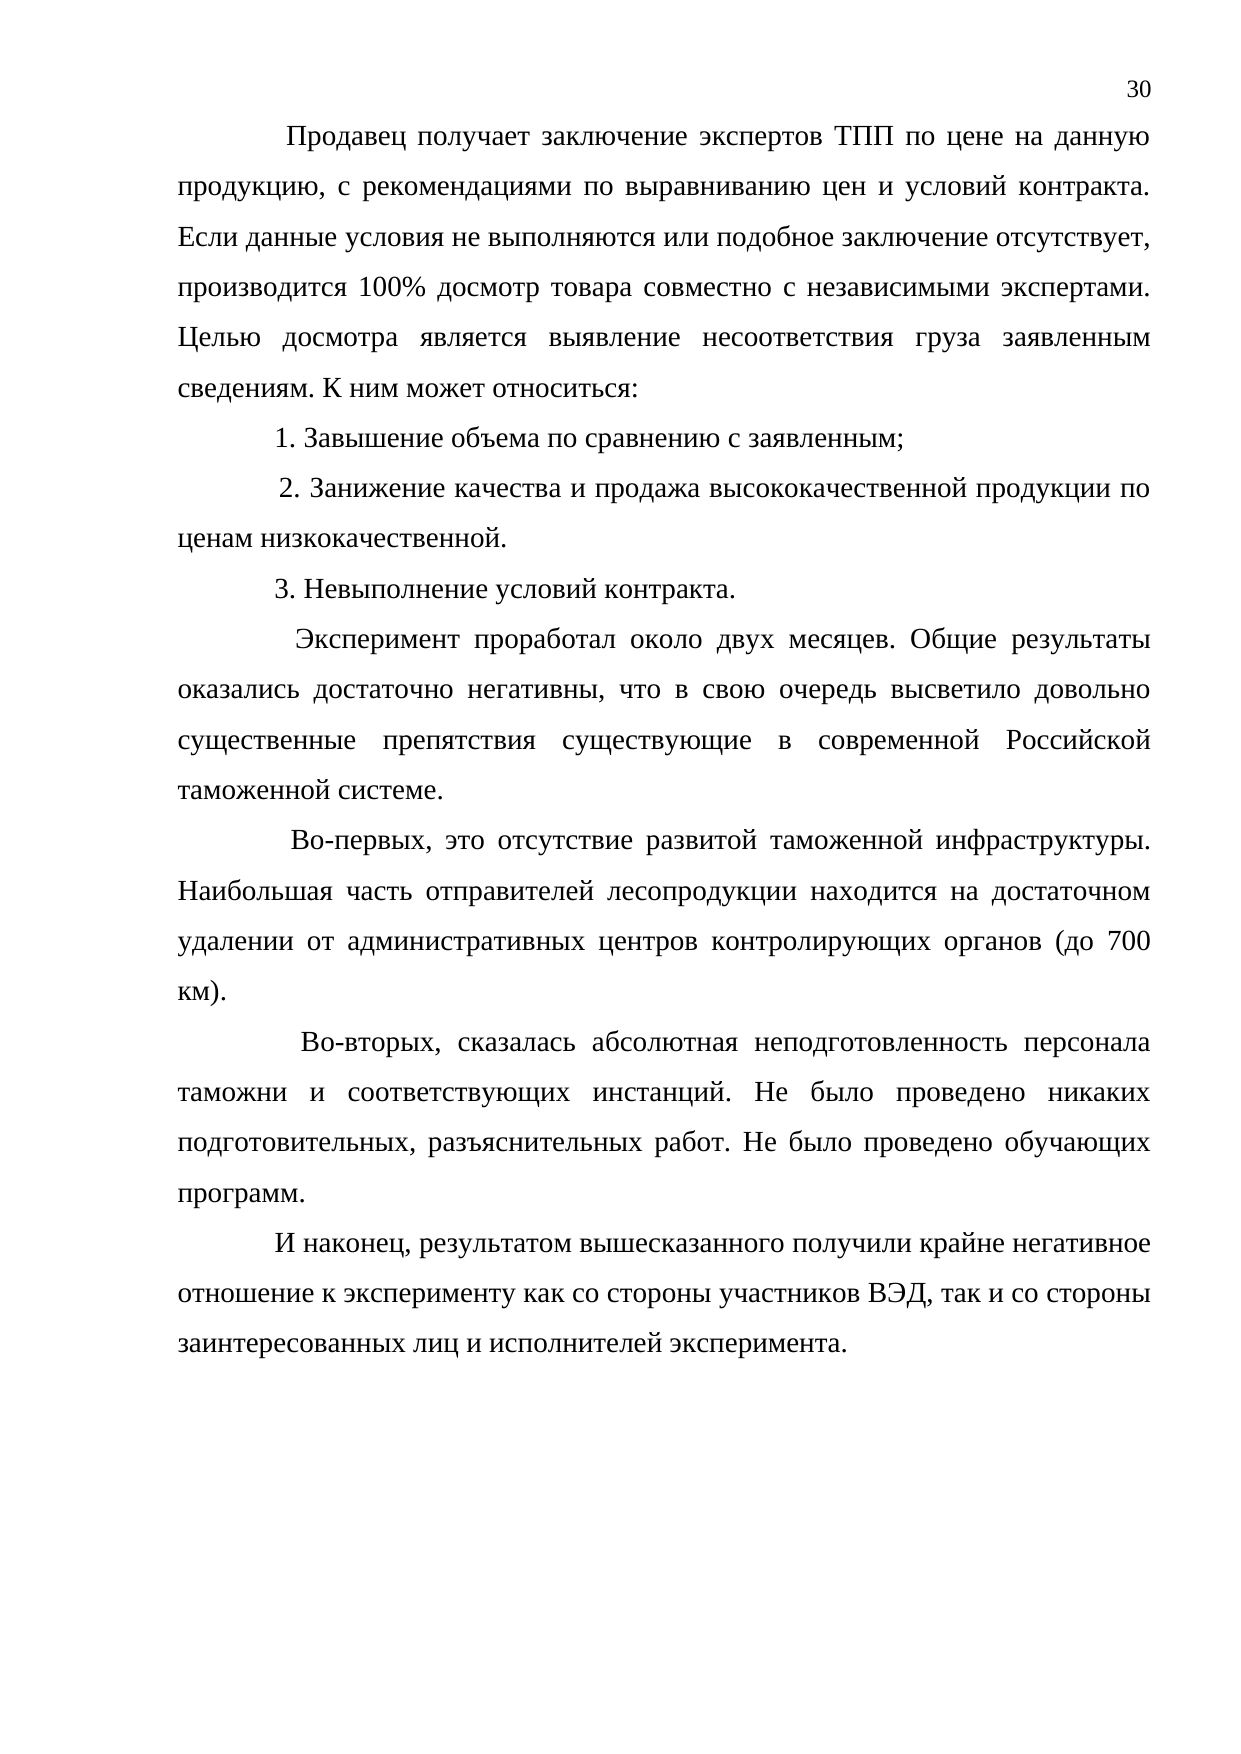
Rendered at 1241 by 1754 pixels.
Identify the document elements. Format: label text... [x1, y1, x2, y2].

text 1. Завышение объема по сравнению с заявленным; [177, 420, 1152, 453]
text И наконец, результатом вышесказанного получили крайне негативное отношение к эксперименту как со стороны участников ВЭД, так и со стороны заинтересованных лиц и исполнителей эксперимента. [177, 1225, 1152, 1359]
text 3. Невыполнение условий контракта. [177, 571, 1152, 604]
text Продавец получает заключение экспертов ТПП по цене на данную продукцию, с рекомендациями по выравниванию цен и условий контракта. Если данные условия не выполняются или подобное заключение отсутствует, производится 100% досмотр товара совместно с независимыми экспертами. Целью досмотра является выявление несоответствия груза заявленным сведениям. К ним может относиться: [177, 118, 1152, 403]
text Во-первых, это отсутствие развитой таможенной инфраструктуры. Наибольшая часть отправителей лесопродукции находится на достаточном удалении от административных центров контролирующих органов (до ). [177, 822, 1152, 1007]
text 2. Занижение качества и продажа высококачественной продукции по ценам низкокачественной. [177, 470, 1152, 554]
text Во-вторых, сказалась абсолютная неподготовленность персонала таможни и соответствующих инстанций. Не было проведено никаких подготовительных, разъяснительных работ. Не было проведено обучающих программ. [177, 1024, 1152, 1208]
text Эксперимент проработал около двух месяцев. Общие результаты оказались достаточно негативны, что в свою очередь высветило довольно существенные препятствия существующие в современной Российской таможенной системе. [177, 621, 1152, 806]
